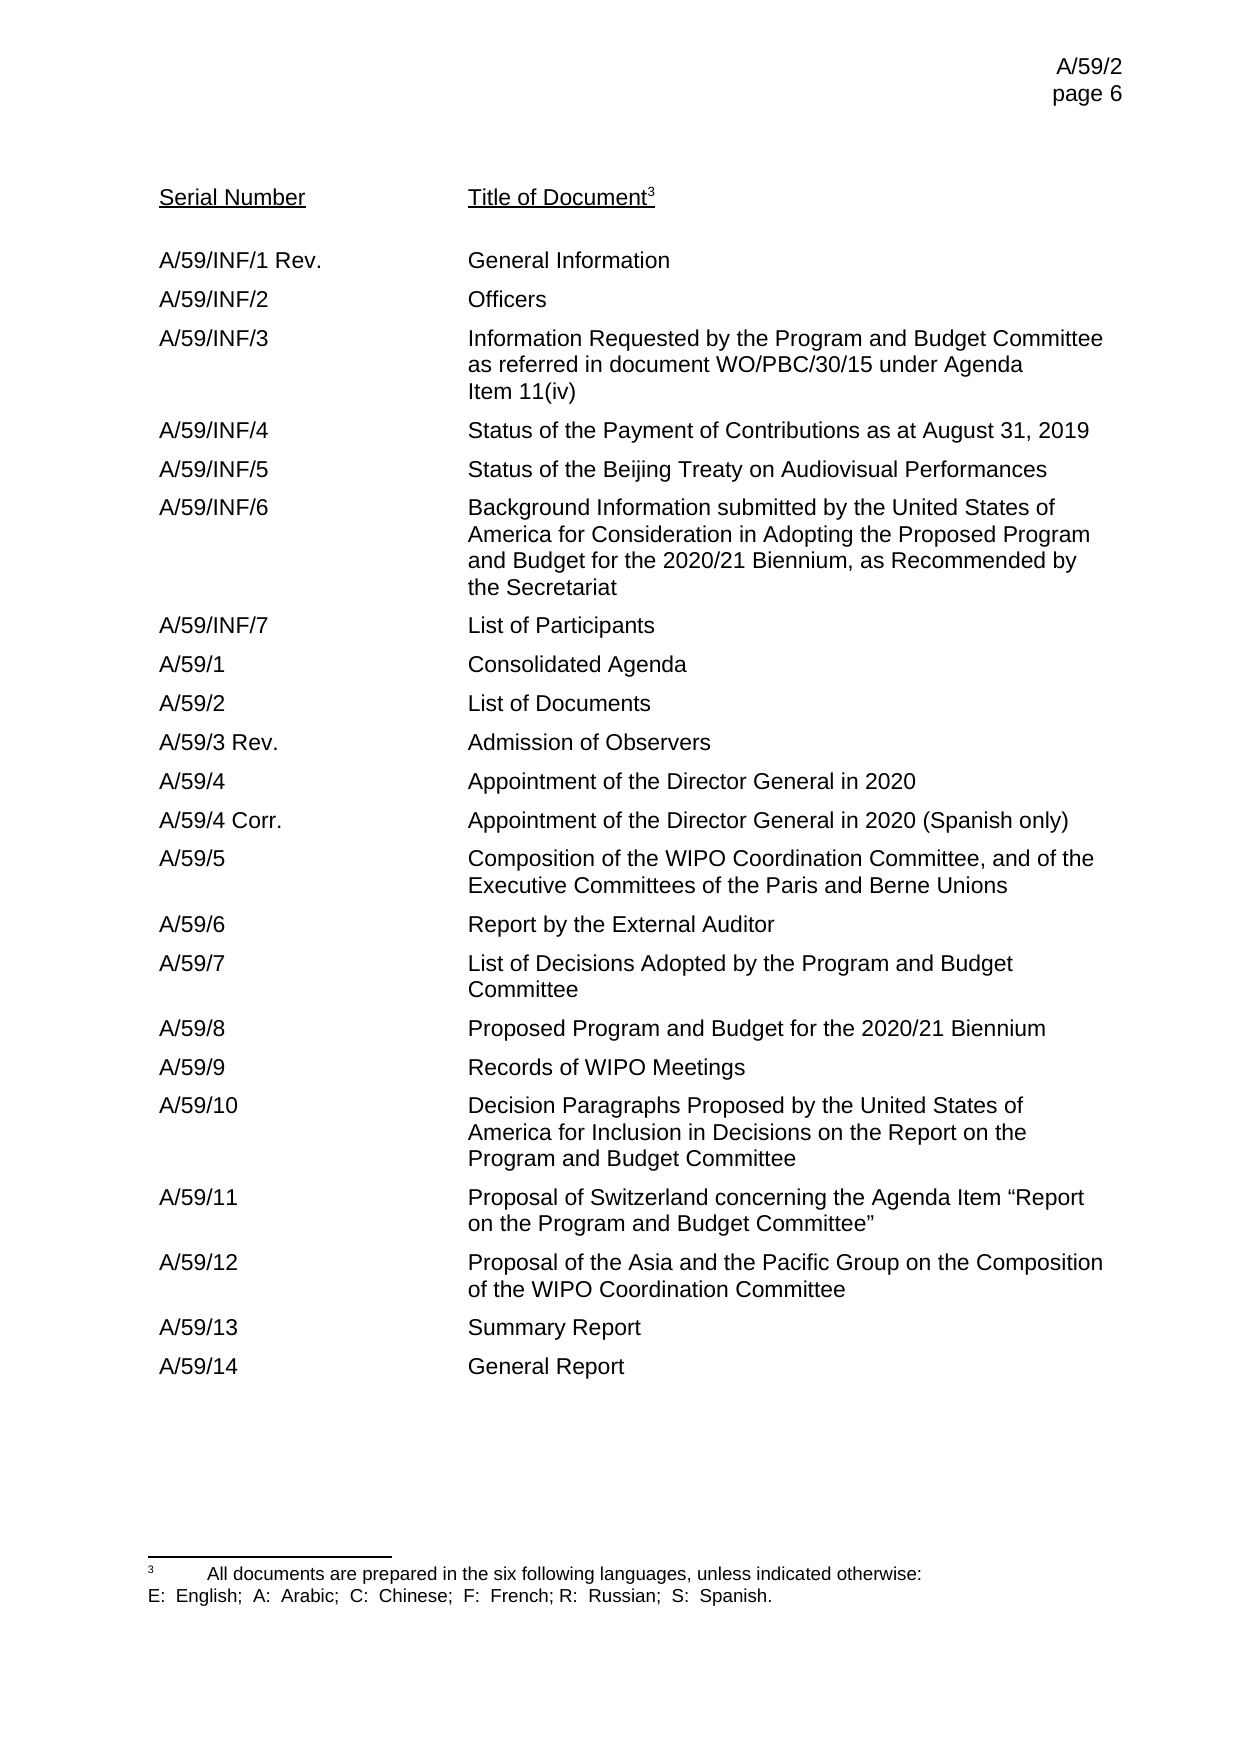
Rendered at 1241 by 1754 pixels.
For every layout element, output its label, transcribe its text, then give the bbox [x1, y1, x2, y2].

table_header Title of Document [456, 159, 1122, 247]
table_cell A/59/3 Rev. [148, 729, 456, 768]
table_cell Records of WIPO Meetings [456, 1054, 1122, 1092]
table_cell Appointment of the Director General in 2020 (Spanish only) [456, 807, 1122, 845]
table_cell A/59/5 [148, 845, 456, 911]
table_cell Status of the Beijing Treaty on Audiovisual Performances [456, 456, 1122, 494]
table_cell Summary Report [456, 1314, 1122, 1353]
table_cell A/59/4 Corr. [148, 807, 456, 845]
table_cell A/59/13 [148, 1314, 456, 1353]
table_cell General Information [456, 248, 1122, 286]
table_cell Background Information submitted by the United States of America for Consideration in Adopting the Proposed Program and Budget for the 2020/21 Biennium, as Recommended by the Secretariat [456, 494, 1122, 612]
table_cell List of Documents [456, 690, 1122, 729]
table_cell A/59/INF/3 [148, 325, 456, 417]
table_header Serial Number [148, 159, 456, 247]
table_cell Proposed Program and Budget for the 2020/21 Biennium [456, 1015, 1122, 1053]
table_cell General Report [456, 1353, 1122, 1392]
table_cell A/59/INF/4 [148, 417, 456, 456]
table_cell List of Participants [456, 612, 1122, 651]
table_cell Appointment of the Director General in 2020 [456, 768, 1122, 807]
table_cell A/59/11 [148, 1184, 456, 1249]
table_cell A/59/4 [148, 768, 456, 807]
table_cell Decision Paragraphs Proposed by the United States of America for Inclusion in Decisions on the Report on the Program and Budget Committee [456, 1093, 1122, 1184]
table_cell List of Decisions Adopted by the Program and Budget Committee [456, 950, 1122, 1015]
table_cell Proposal of the Asia and the Pacific Group on the Composition of the WIPO Coordination Committee [456, 1249, 1122, 1314]
table_cell A/59/8 [148, 1015, 456, 1053]
table_cell A/59/2 [148, 690, 456, 729]
table_cell A/59/7 [148, 950, 456, 1015]
table_cell A/59/INF/6 [148, 494, 456, 612]
table_cell A/59/1 [148, 651, 456, 690]
table_cell Consolidated Agenda [456, 651, 1122, 690]
table_cell A/59/12 [148, 1249, 456, 1314]
table_cell A/59/6 [148, 911, 456, 949]
table_cell Composition of the WIPO Coordination Committee, and of the Executive Committees of the Paris and Berne Unions [456, 845, 1122, 911]
table_cell Information Requested by the Program and Budget Committee as referred in document WO/PBC/30/15 under Agenda Item 11(iv) [456, 325, 1122, 417]
table_cell A/59/14 [148, 1353, 456, 1392]
table_cell Proposal of Switzerland concerning the Agenda Item “Report on the Program and Budget Committee” [456, 1184, 1122, 1249]
table_cell A/59/9 [148, 1054, 456, 1092]
table_cell A/59/INF/1 Rev. [148, 248, 456, 286]
table_cell A/59/INF/2 [148, 286, 456, 325]
table_cell A/59/INF/7 [148, 612, 456, 651]
table_cell Admission of Observers [456, 729, 1122, 768]
table_cell Officers [456, 286, 1122, 325]
table_cell Status of the Payment of Contributions as at August 31, 2019 [456, 417, 1122, 456]
table_cell Report by the External Auditor [456, 911, 1122, 949]
table_cell A/59/INF/5 [148, 456, 456, 494]
table_cell A/59/10 [148, 1093, 456, 1184]
